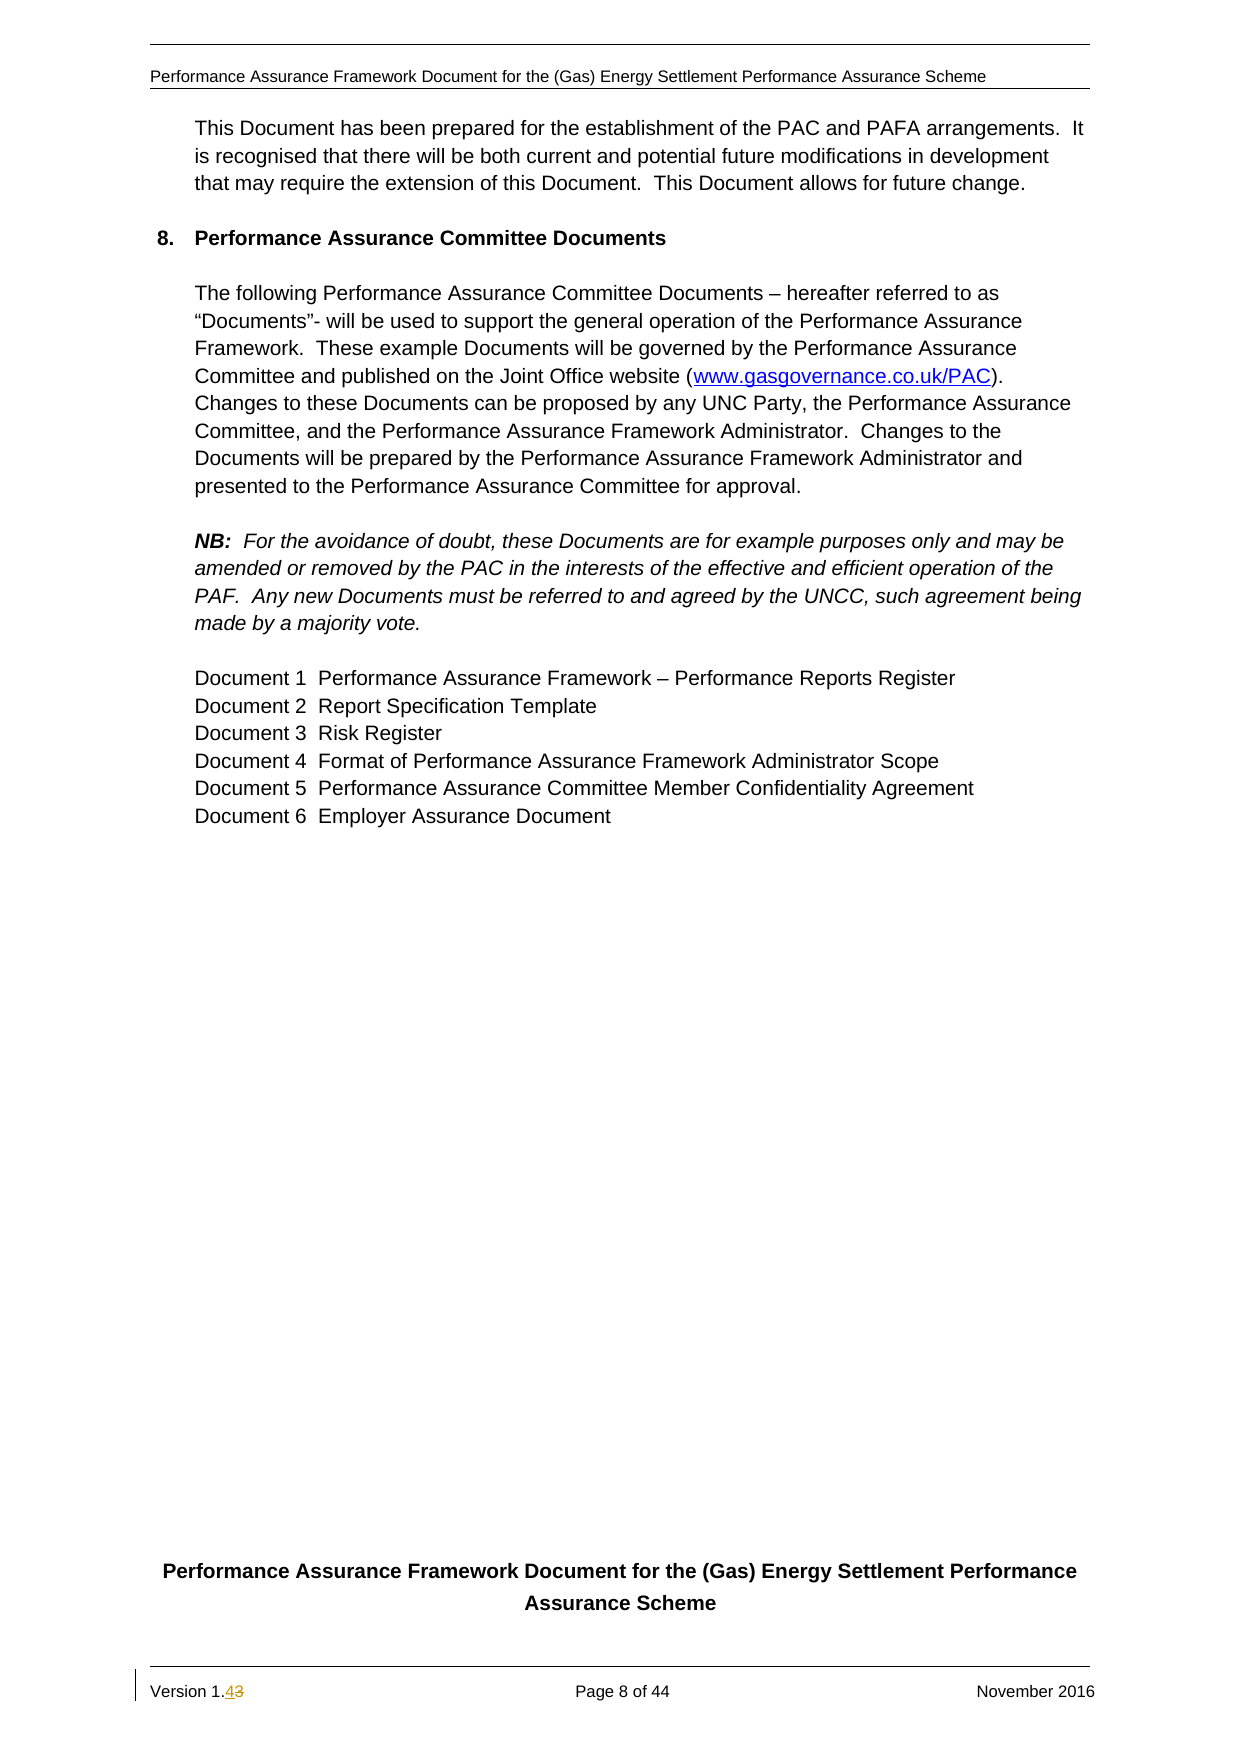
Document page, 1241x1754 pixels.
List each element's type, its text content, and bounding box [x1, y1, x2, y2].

list Performance Assurance Committee Documents [157, 226, 1090, 250]
list Document 6 Employer Assurance Document [194, 804, 1090, 828]
text Performance Assurance Framework Document for the (Gas) Energy Settlement Performance Assurance Scheme [150, 1552, 1090, 1614]
list Document 4 Format of Performance Assurance Framework Administrator Scope [194, 749, 1090, 773]
list Document 2 Report Specification Template [194, 694, 1090, 718]
list NB: For the avoidance of doubt, these Documents are for example purposes only and may be amended or removed by the PAC in the interests of the effective and efficient operation of the PAF. Any new Documents must be referred to and agreed by the UNCC, such agreement being made by a majority vote. [194, 529, 1090, 635]
list Document 1 Performance Assurance Framework – Performance Reports Register [194, 666, 1090, 690]
list This Document has been prepared for the establishment of the PAC and PAFA arrangements. It is recognised that there will be both current and potential future modifications in development that may require the extension of this Document. This Document allows for future change. [194, 116, 1090, 195]
list Document 5 Performance Assurance Committee Member Confidentiality Agreement [194, 776, 1090, 800]
list Document 3 Risk Register [194, 721, 1090, 745]
list The following Performance Assurance Committee Documents – hereafter referred to as “Documents”- will be used to support the general operation of the Performance Assurance Framework. These example Documents will be governed by the Performance Assurance Committee and published on the Joint Office website (www.gasgovernance.co.uk/PAC). Changes to these Documents can be proposed by any UNC Party, the Performance Assurance Committee, and the Performance Assurance Framework Administrator. Changes to the Documents will be prepared by the Performance Assurance Framework Administrator and presented to the Performance Assurance Committee for approval. [194, 281, 1090, 498]
